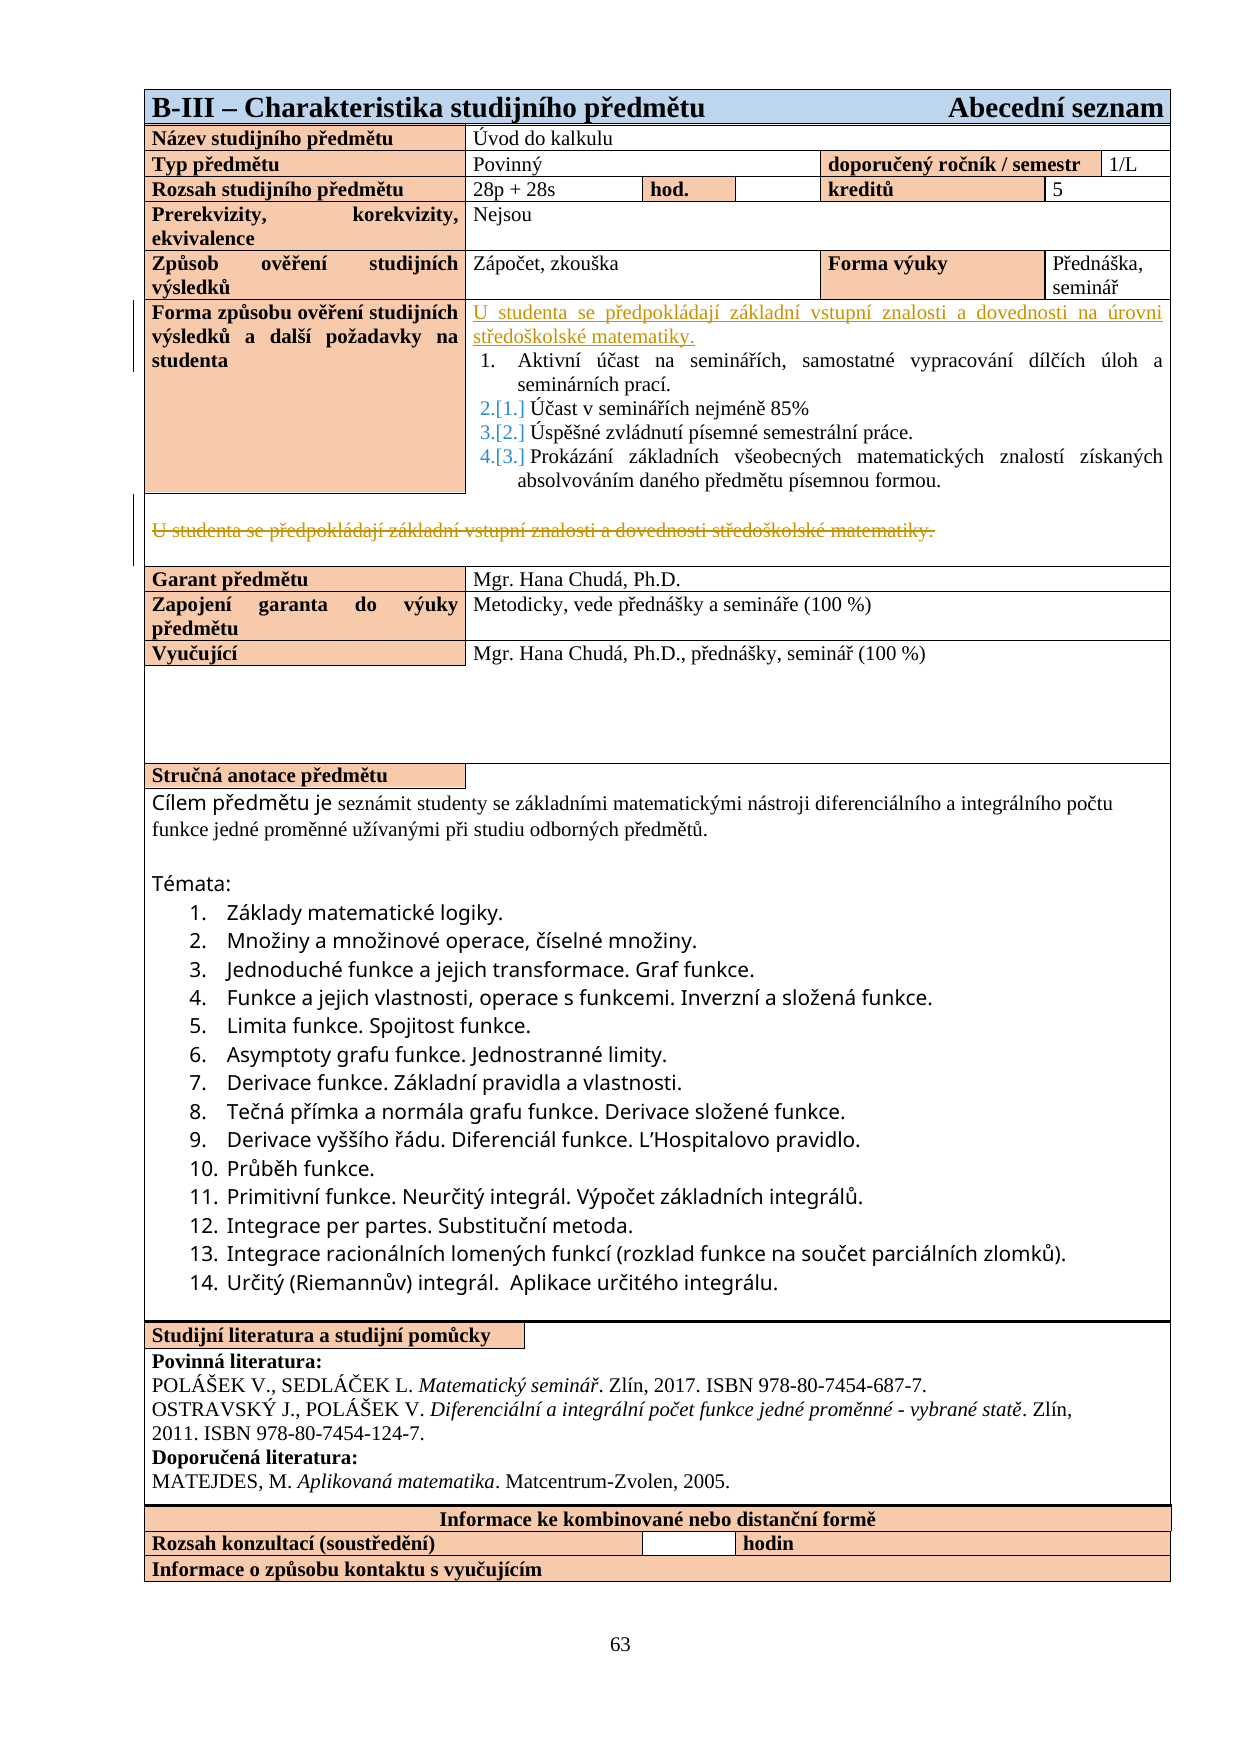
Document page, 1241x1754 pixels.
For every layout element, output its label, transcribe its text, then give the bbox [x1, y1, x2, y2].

table_cell [466, 764, 1170, 787]
table_cell Mgr. Hana Chudá, Ph.D. [466, 567, 1170, 591]
table_cell Informace ke kombinované nebo distanční formě [145, 1507, 1171, 1531]
table_cell Vyučující [145, 641, 465, 665]
table_cell hod. [643, 177, 735, 201]
table_cell Studijní literatura a studijní pomůcky [145, 1323, 524, 1348]
table_cell Metodicky, vede přednášky a semináře (100 %) [466, 592, 1170, 640]
table_cell Povinný [466, 151, 820, 176]
table_cell Přednáška, seminář [1046, 251, 1170, 299]
table_cell Název studijního předmětu [145, 126, 465, 150]
table_cell 1/L [1102, 151, 1170, 176]
table_cell [525, 1323, 1170, 1348]
table_cell 28p + 28s [466, 177, 642, 201]
table_cell Cílem předmětu je seznámit studenty se základními matematickými nástroji diferenciálního a integrálního počtu funkce jedné proměnné užívanými při studiu odborných předmětů. Témata: Základy matematické logiky. Množiny a množinové operace, číselné množiny. Jednoduché funkce a jejich transformace. Graf funkce. Funkce a jejich vlastnosti, operace s funkcemi. Inverzní a složená funkce. Limita funkce. Spojitost funkce. Asymptoty grafu funkce. Jednostranné limity. Derivace funkce. Základní pravidla a vlastnosti. Tečná přímka a normála grafu funkce. Derivace složené funkce. Derivace vyššího řádu. Diferenciál funkce. L’Hospitalovo pravidlo. Průběh funkce. Primitivní funkce. Neurčitý integrál. Výpočet základních integrálů. Integrace per partes. Substituční metoda. Integrace racionálních lomených funkcí (rozklad funkce na součet parciálních zlomků). Určitý (Riemannův) integrál. Aplikace určitého integrálu. [145, 788, 1170, 1320]
table_header B-III – Charakteristika studijního předmětu [145, 90, 1170, 123]
table_cell Informace o způsobu kontaktu s vyučujícím [145, 1556, 1170, 1581]
table_cell Aktivní účast na seminářích, samostatné vypracování dílčích úloh a seminárních prací. Účast v seminářích nejméně 85% Úspěšné zvládnutí písemné semestrální práce. Prokázání základních všeobecných matematických znalostí získaných absolvováním daného předmětu písemnou formou. [466, 300, 1170, 492]
table_cell [145, 665, 1170, 762]
table_cell [643, 1532, 735, 1555]
table_cell Forma výuky [821, 251, 1044, 299]
table_cell Prerekvizity, korekvizity, ekvivalence [145, 202, 465, 250]
table_cell Garant předmětu [145, 567, 465, 591]
table_cell Typ předmětu [145, 151, 465, 176]
table_cell Způsob ověření studijních výsledků [145, 251, 465, 299]
table_cell Stručná anotace předmětu [145, 764, 465, 787]
table_cell Rozsah studijního předmětu [145, 177, 465, 201]
table_cell Zápočet, zkouška [466, 251, 820, 299]
table_cell Zapojení garanta do výuky předmětu [145, 592, 465, 640]
table_cell [736, 177, 820, 201]
table_cell Úvod do kalkulu [466, 126, 1170, 150]
table_cell 5 [1046, 177, 1170, 201]
table_cell Rozsah konzultací (soustředění) [145, 1532, 642, 1555]
table_cell Mgr. Hana Chudá, Ph.D., přednášky, seminář (100 %) [466, 641, 1170, 665]
table_cell Nejsou [466, 202, 1170, 250]
table_cell [145, 493, 1170, 566]
table_cell hodin [736, 1532, 1170, 1555]
table_cell Forma způsobu ověření studijních výsledků a další požadavky na studenta [145, 300, 465, 492]
table_cell doporučený ročník / semestr [821, 151, 1101, 176]
table_cell kreditů [821, 177, 1044, 201]
table_cell Povinná literatura: POLÁŠEK V., SEDLÁČEK L. Matematický seminář. Zlín, 2017. ISBN 978-80-7454-687-7. OSTRAVSKÝ J., POLÁŠEK V. Diferenciální a integrální počet funkce jedné proměnné - vybrané statě. Zlín, 2011. ISBN 978-80-7454-124-7. Doporučená literatura: MATEJDES, M. Aplikovaná matematika. Matcentrum-Zvolen, 2005. [145, 1348, 1170, 1504]
